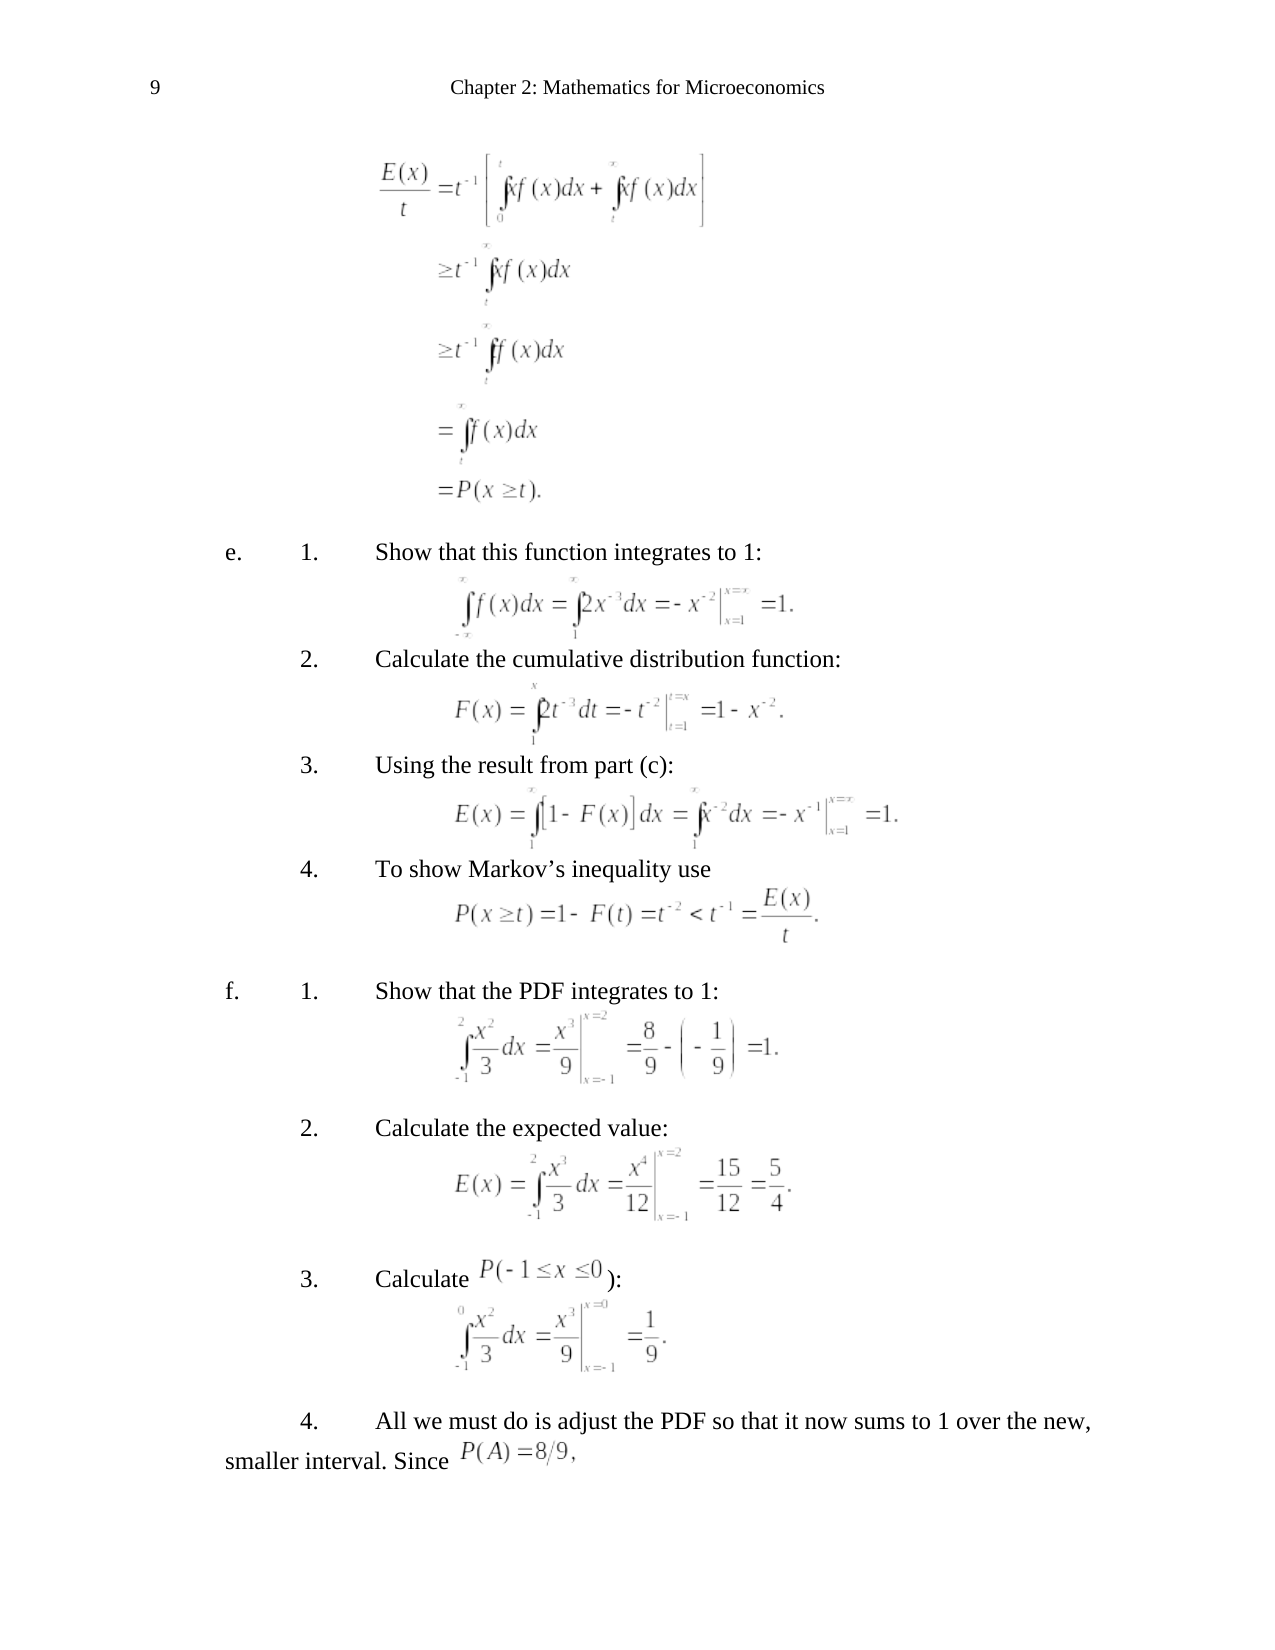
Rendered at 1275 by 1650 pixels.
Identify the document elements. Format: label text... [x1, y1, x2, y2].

text 3. Using the result from part (c): [150, 750, 1125, 779]
text 2. Calculate the cumulative distribution function: [150, 644, 1125, 672]
text e. 1. Show that this function integrates to 1: [150, 537, 1125, 566]
text 4. All we must do is adjust the PDF so that it now sums to 1 over the new, smaller interval. Since [225, 1406, 1125, 1475]
text 2. Calculate the expected value: [225, 1113, 1125, 1142]
text 4. To show Markov’s inequality use [225, 854, 1125, 882]
text 3. Calculate ): [225, 1254, 1125, 1293]
text f. 1. Show that the PDF integrates to 1: [150, 976, 1125, 1005]
